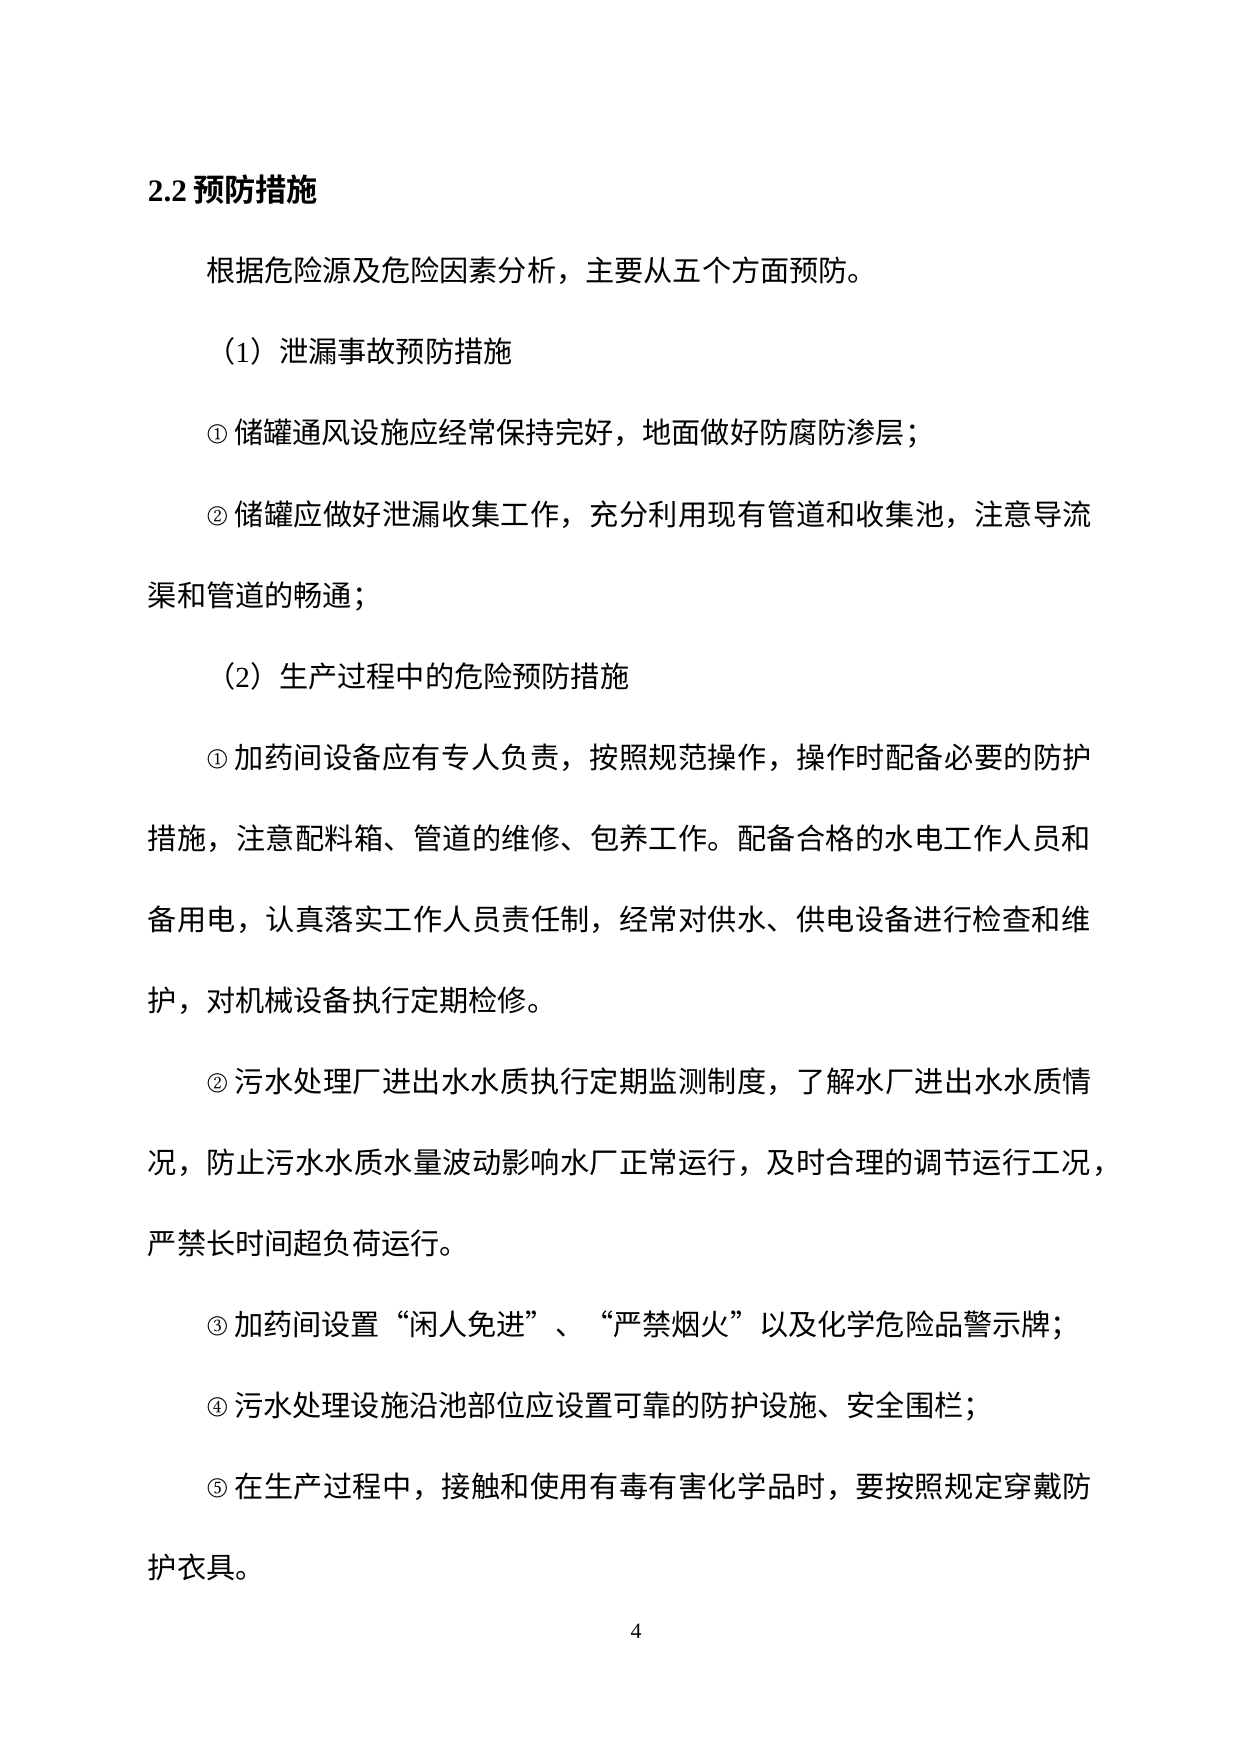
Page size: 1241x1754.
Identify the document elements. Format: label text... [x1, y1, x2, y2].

subtitle 2.2预防措施 [148, 148, 1093, 229]
text （1）泄漏事故预防措施 [148, 310, 1093, 391]
text ②储罐应做好泄漏收集工作，充分利用现有管道和收集池，注意导流渠和管道的畅通； [148, 472, 1093, 634]
text 根据危险源及危险因素分析，主要从五个方面预防。 [148, 229, 1093, 310]
text ①加药间设备应有专人负责，按照规范操作，操作时配备必要的防护措施，注意配料箱、管道的维修、包养工作。配备合格的水电工作人员和备用电，认真落实工作人员责任制，经常对供水、供电设备进行检查和维护，对机械设备执行定期检修。 [148, 715, 1093, 1039]
text ①储罐通风设施应经常保持完好，地面做好防腐防渗层； [148, 391, 1093, 472]
text ③加药间设置“闲人免进”、“严禁烟火”以及化学危险品警示牌； [148, 1282, 1093, 1363]
text ④污水处理设施沿池部位应设置可靠的防护设施、安全围栏； [148, 1363, 1093, 1444]
text ⑤在生产过程中，接触和使用有毒有害化学品时，要按照规定穿戴防护衣具。 [148, 1444, 1093, 1606]
text ②污水处理厂进出水水质执行定期监测制度，了解水厂进出水水质情况，防止污水水质水量波动影响水厂正常运行，及时合理的调节运行工况，严禁长时间超负荷运行。 [148, 1039, 1093, 1282]
text （2）生产过程中的危险预防措施 [148, 634, 1093, 715]
